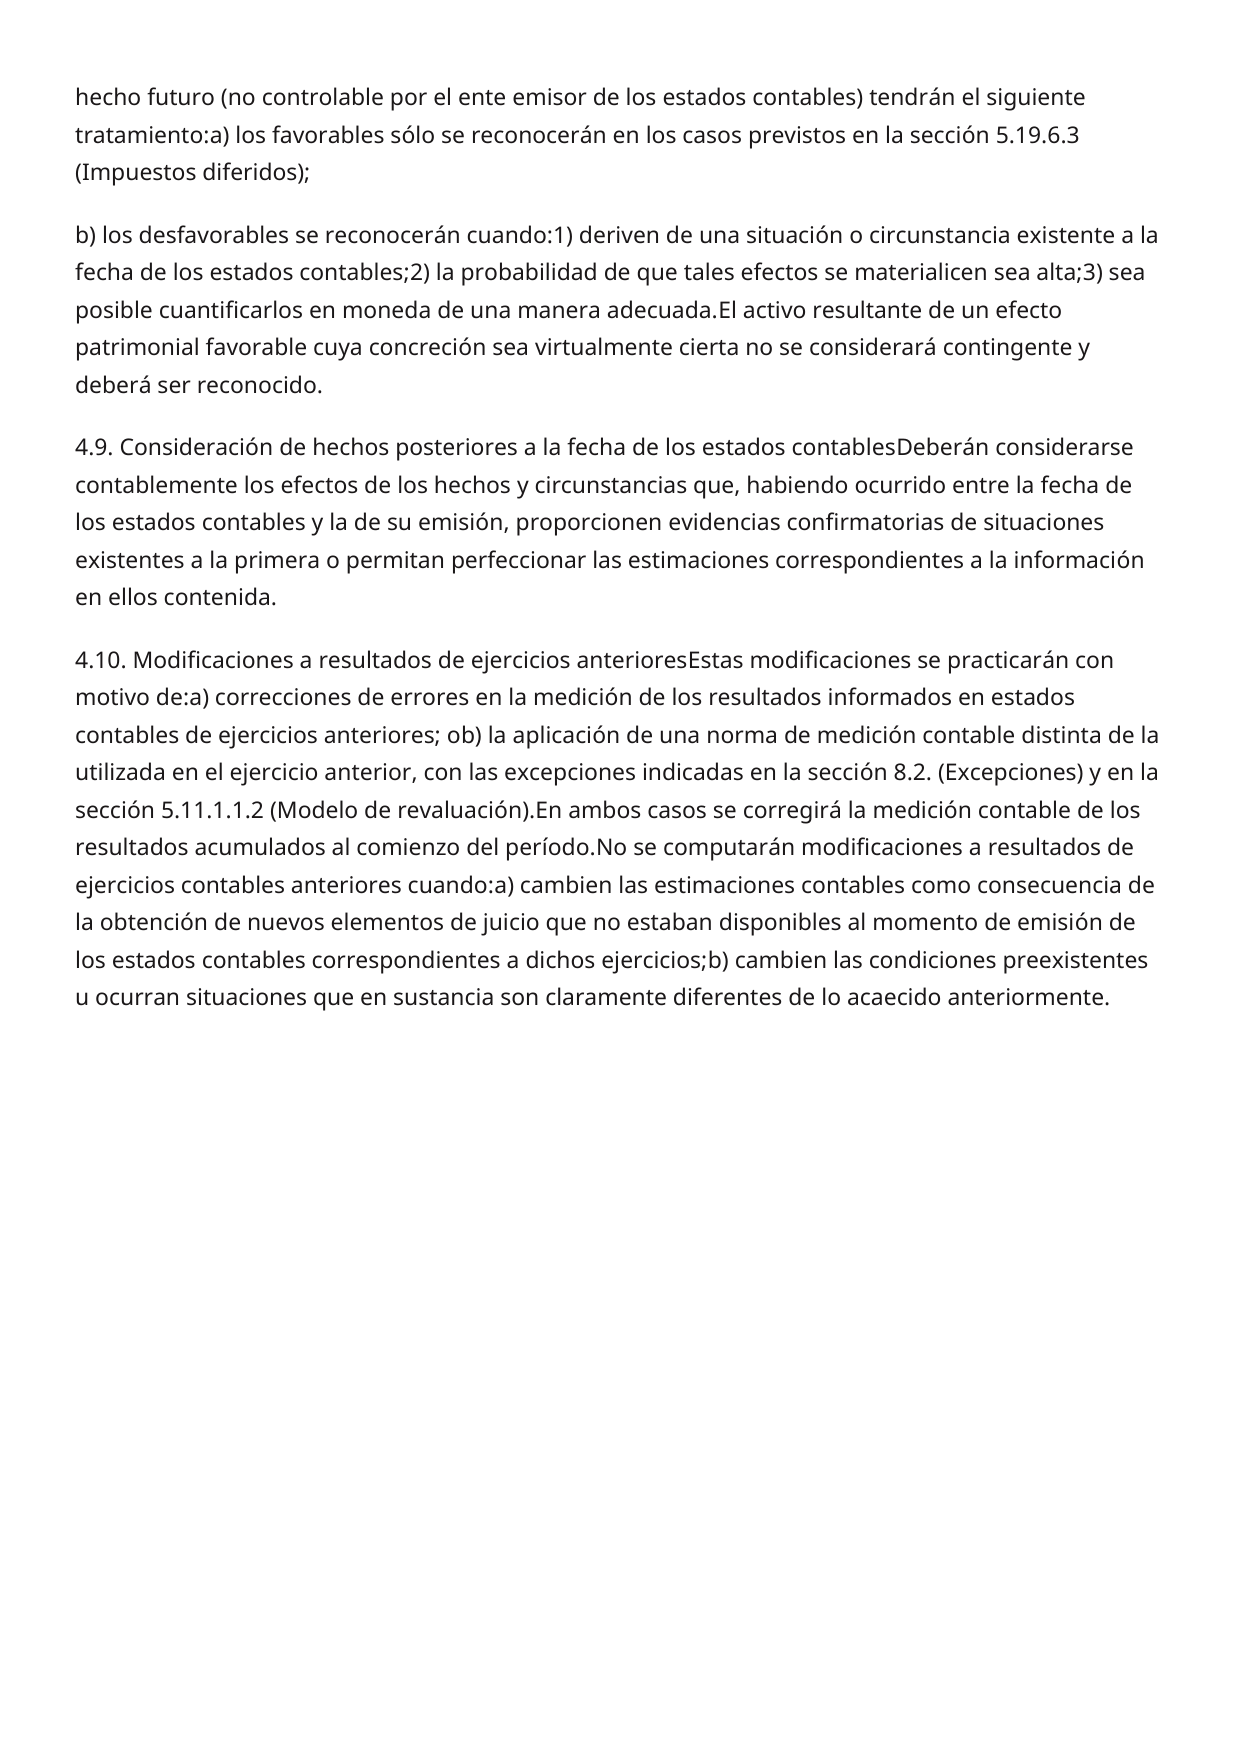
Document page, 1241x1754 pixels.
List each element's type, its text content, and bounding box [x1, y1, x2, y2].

text 4.9. Consideración de hechos posteriores a la fecha de los estados contables Deberán considerarse contablemente los efectos de los hechos y circunstancias que, habiendo ocurrido entre la fecha de los estados contables y la de su emisión, proporcionen evidencias confirmatorias de situaciones existentes a la primera o permitan perfeccionar las estimaciones correspondientes a la información en ellos contenida. [75, 700, 1165, 887]
text 4.8. Consideración de hechos contingentes [75, 250, 1165, 287]
text Esta segregación deberá realizarse considerando: a) lo establecido en el primer párrafo de la sección 3 (Requisitos de la información contenida en los estados contables) de la segunda parte de la Resolución Técnica N° 16, y b) el capítulo 7 (Desviaciones aceptables y significación) de la segunda parte de la Resolución Técnica N° 16. [75, 75, 1165, 225]
text 4.10. Modificaciones a resultados de ejercicios anteriores Estas modificaciones se practicarán con motivo de: a) correcciones de errores en la medición de los resultados informados en estados contables de ejercicios anteriores; o b) la aplicación de una norma de medición contable distinta de la utilizada en el ejercicio anterior, con las excepciones indicadas en la sección 8.2. (Excepciones) y en la sección 5.11.1.1.2 (Modelo de revaluación). En ambos casos se corregirá la medición contable de los resultados acumulados al comienzo del período. No se computarán modificaciones a resultados de ejercicios contables anteriores cuando: a) cambien las estimaciones contables como consecuencia de la obtención de nuevos elementos de juicio que no estaban disponibles al momento de emisión de los estados contables correspondientes a dichos ejercicios; b) cambien las condiciones preexistentes u ocurran situaciones que en sustancia son claramente diferentes de lo acaecido anteriormente. [75, 912, 1165, 1287]
text Los efectos patrimoniales que pudiere ocasionar la posible concreción o falta de concreción de un hecho futuro (no controlable por el ente emisor de los estados contables) tendrán el siguiente tratamiento: a) los favorables sólo se reconocerán en los casos previstos en la sección 5.19.6.3 (Impuestos diferidos); [75, 312, 1165, 462]
text b) los desfavorables se reconocerán cuando: 1) deriven de una situación o circunstancia existente a la fecha de los estados contables; 2) la probabilidad de que tales efectos se materialicen sea alta; 3) sea posible cuantificarlos en moneda de una manera adecuada. El activo resultante de un efecto patrimonial favorable cuya concreción sea virtualmente cierta no se considerará contingente y deberá ser reconocido. [75, 487, 1165, 675]
